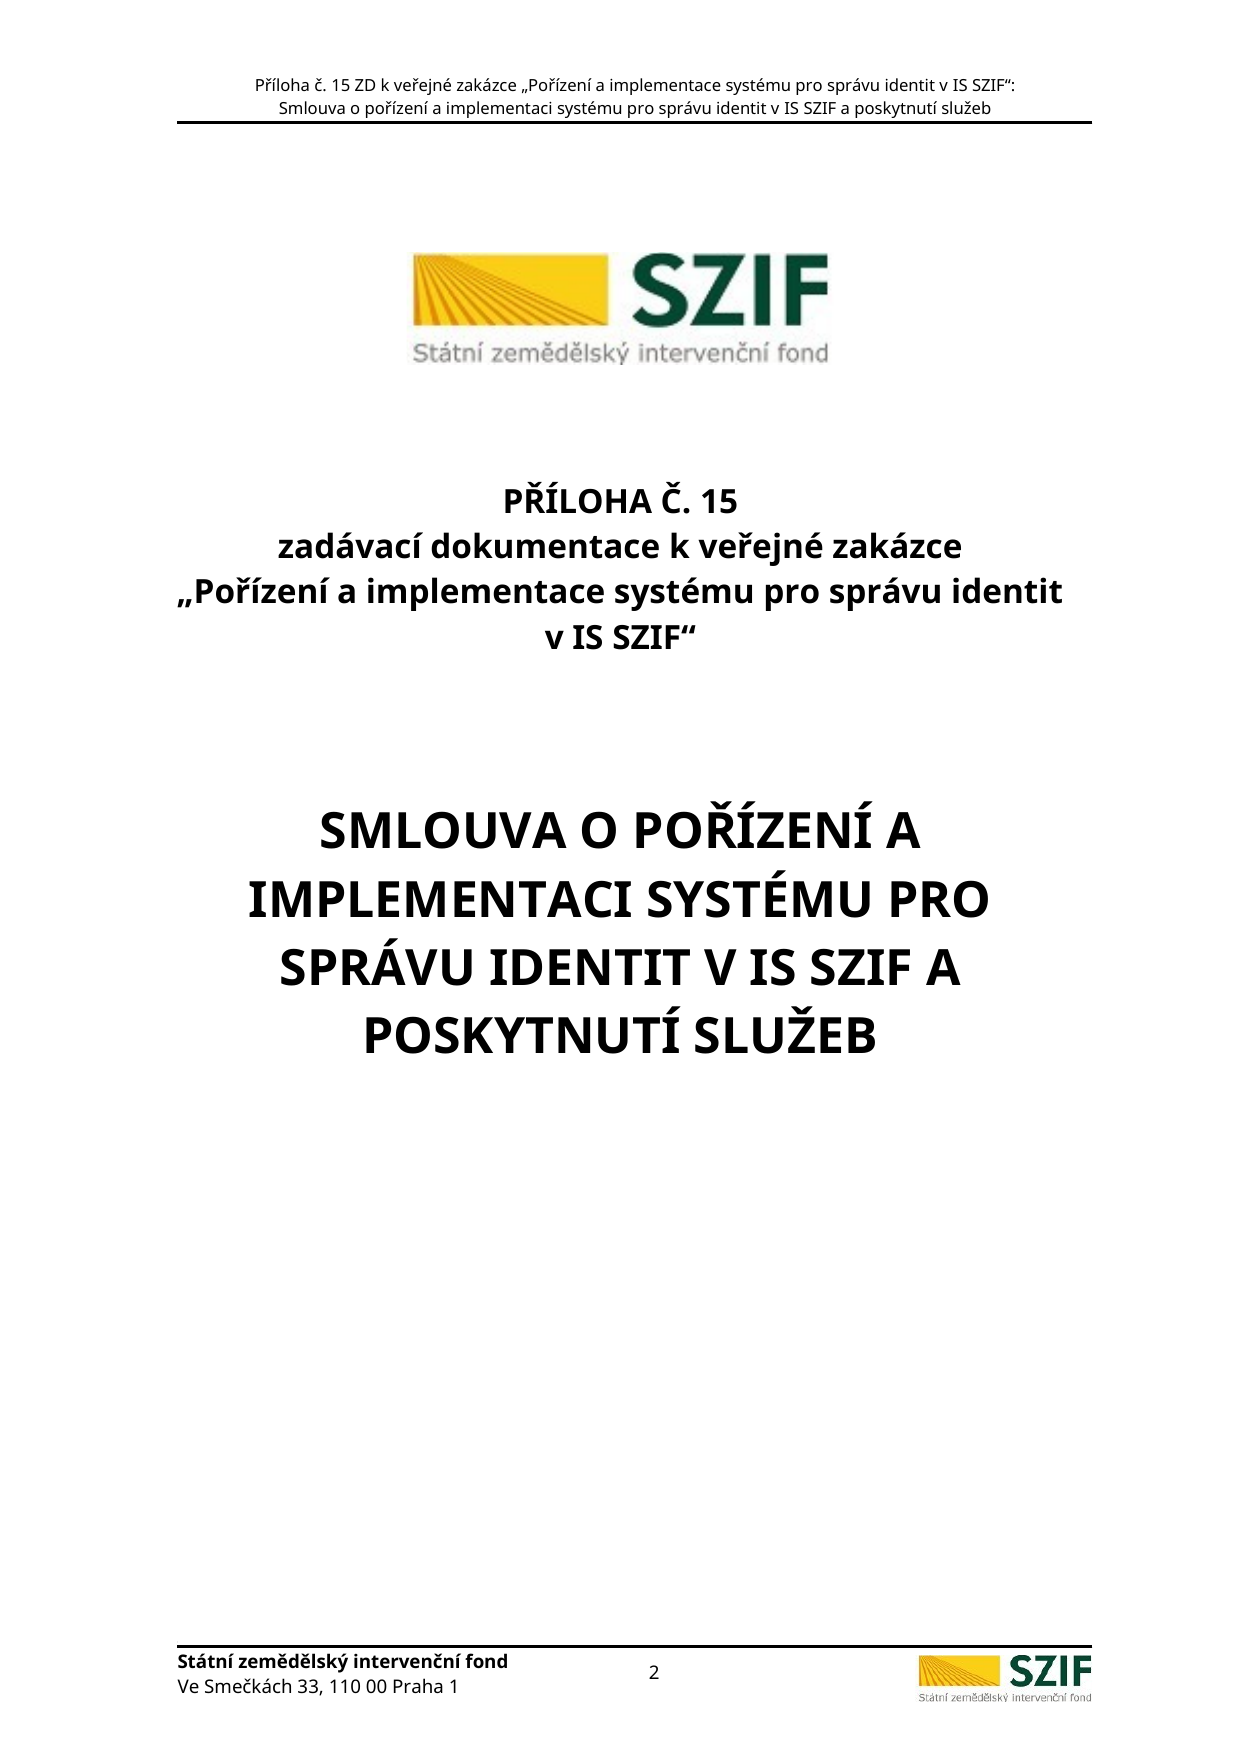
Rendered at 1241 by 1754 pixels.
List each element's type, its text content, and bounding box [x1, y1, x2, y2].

text zadávací dokumentace k veřejné zakázce „Pořízení a implementace systému pro správu identit v IS SZIF“ [148, 523, 1092, 659]
text SMLOUVA O POŘÍZENÍ A IMPLEMENTACI SYSTÉMU PRO SPRÁVU IDENTIT V IS SZIF A POSKYTNUTÍ SLUŽEB [148, 795, 1092, 1068]
picture [915, 1655, 1093, 1702]
picture [406, 252, 834, 365]
text PŘÍLOHA Č. 15 [148, 477, 1092, 523]
